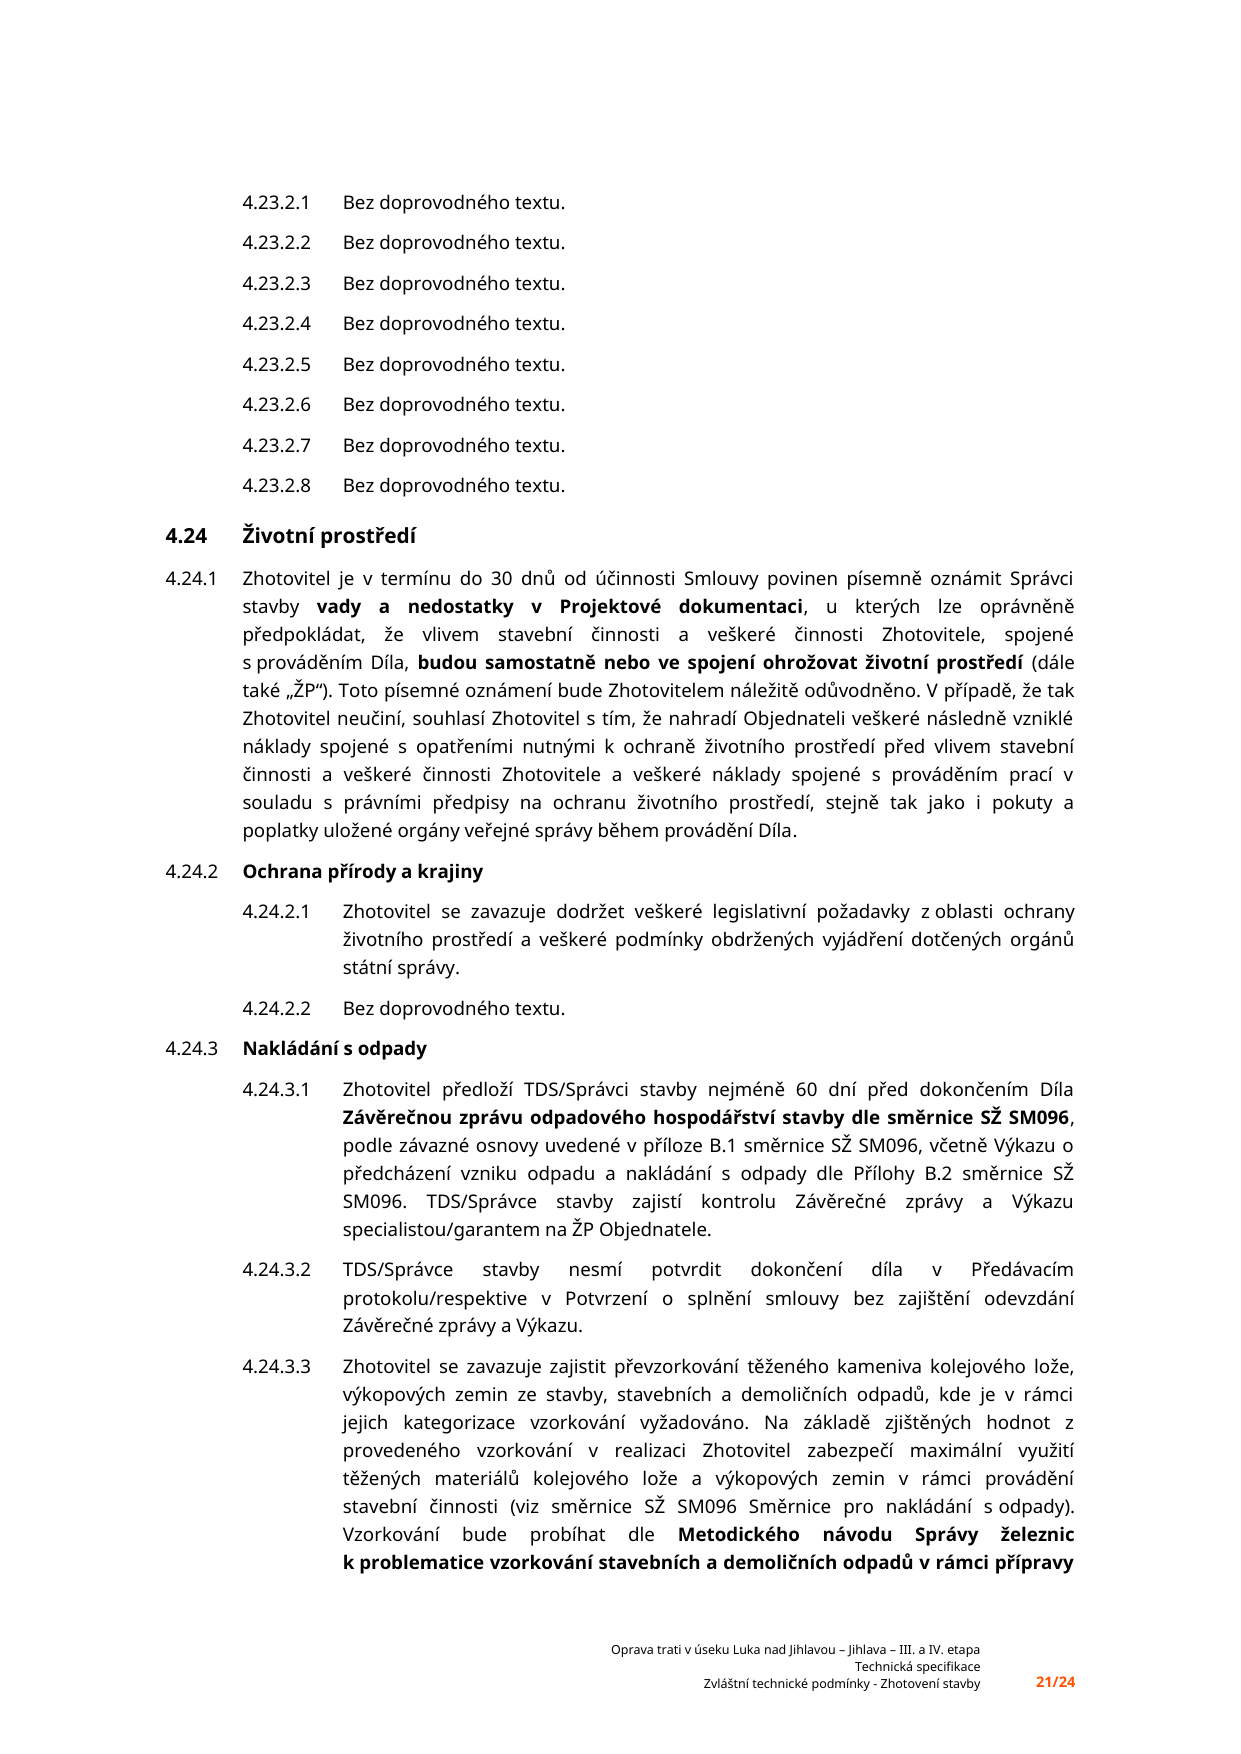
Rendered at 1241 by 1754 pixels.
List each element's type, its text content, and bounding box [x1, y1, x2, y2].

text Bez doprovodného textu. [242, 473, 1075, 498]
text Bez doprovodného textu. [242, 392, 1075, 417]
text Životní prostředí [165, 522, 1075, 550]
text Bez doprovodného textu. [242, 995, 1075, 1021]
text Bez doprovodného textu. [242, 351, 1075, 377]
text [242, 1353, 1075, 1575]
text Zhotovitel je v termínu do 30 dnů od účinnosti Smlouvy povinen písemně oznámit Správci stavby vady a nedostatky v Projektové dokumentaci, u kterých lze oprávněně předpokládat, že vlivem stavební činnosti a veškeré činnosti Zhotovitele, spojené s prováděním Díla, budou samostatně nebo ve spojení ohrožovat životní prostředí (dále také „ŽP“). Toto písemné oznámení bude Zhotovitelem náležitě odůvodněno. V případě, že tak Zhotovitel neučiní, souhlasí Zhotovitel s tím, že nahradí Objednateli veškeré následně vzniklé náklady spojené s opatřeními nutnými k ochraně životního prostředí před vlivem stavební činnosti a veškeré činnosti Zhotovitele a veškeré náklady spojené s prováděním prací v souladu s právními předpisy na ochranu životního prostředí, stejně tak jako i pokuty a poplatky uložené orgány veřejné správy během provádění Díla. [165, 565, 1075, 843]
text Ochrana přírody a krajiny [165, 858, 1075, 883]
text TDS/Správce stavby nesmí potvrdit dokončení díla v Předávacím protokolu/respektive v Potvrzení o splnění smlouvy bez zajištění odevzdání Závěrečné zprávy a Výkazu. [242, 1257, 1075, 1338]
text Bez doprovodného textu. [242, 189, 1075, 214]
text Bez doprovodného textu. [242, 270, 1075, 296]
text Zhotovitel se zavazuje dodržet veškeré legislativní požadavky z oblasti ochrany životního prostředí a veškeré podmínky obdržených vyjádření dotčených orgánů státní správy. [242, 898, 1075, 980]
text Bez doprovodného textu. [242, 311, 1075, 336]
text Nakládání s odpady [165, 1036, 1075, 1061]
text Bez doprovodného textu. [242, 229, 1075, 255]
text Zhotovitel předloží TDS/Správci stavby nejméně 60 dní před dokončením Díla Závěrečnou zprávu odpadového hospodářství stavby dle směrnice SŽ SM096, podle závazné osnovy uvedené v příloze B.1 směrnice SŽ SM096, včetně Výkazu o předcházení vzniku odpadu a nakládání s odpady dle Přílohy B.2 směrnice SŽ SM096. TDS/Správce stavby zajistí kontrolu Závěrečné zprávy a Výkazu specialistou/garantem na ŽP Objednatele. [242, 1076, 1075, 1242]
text Bez doprovodného textu. [242, 432, 1075, 458]
